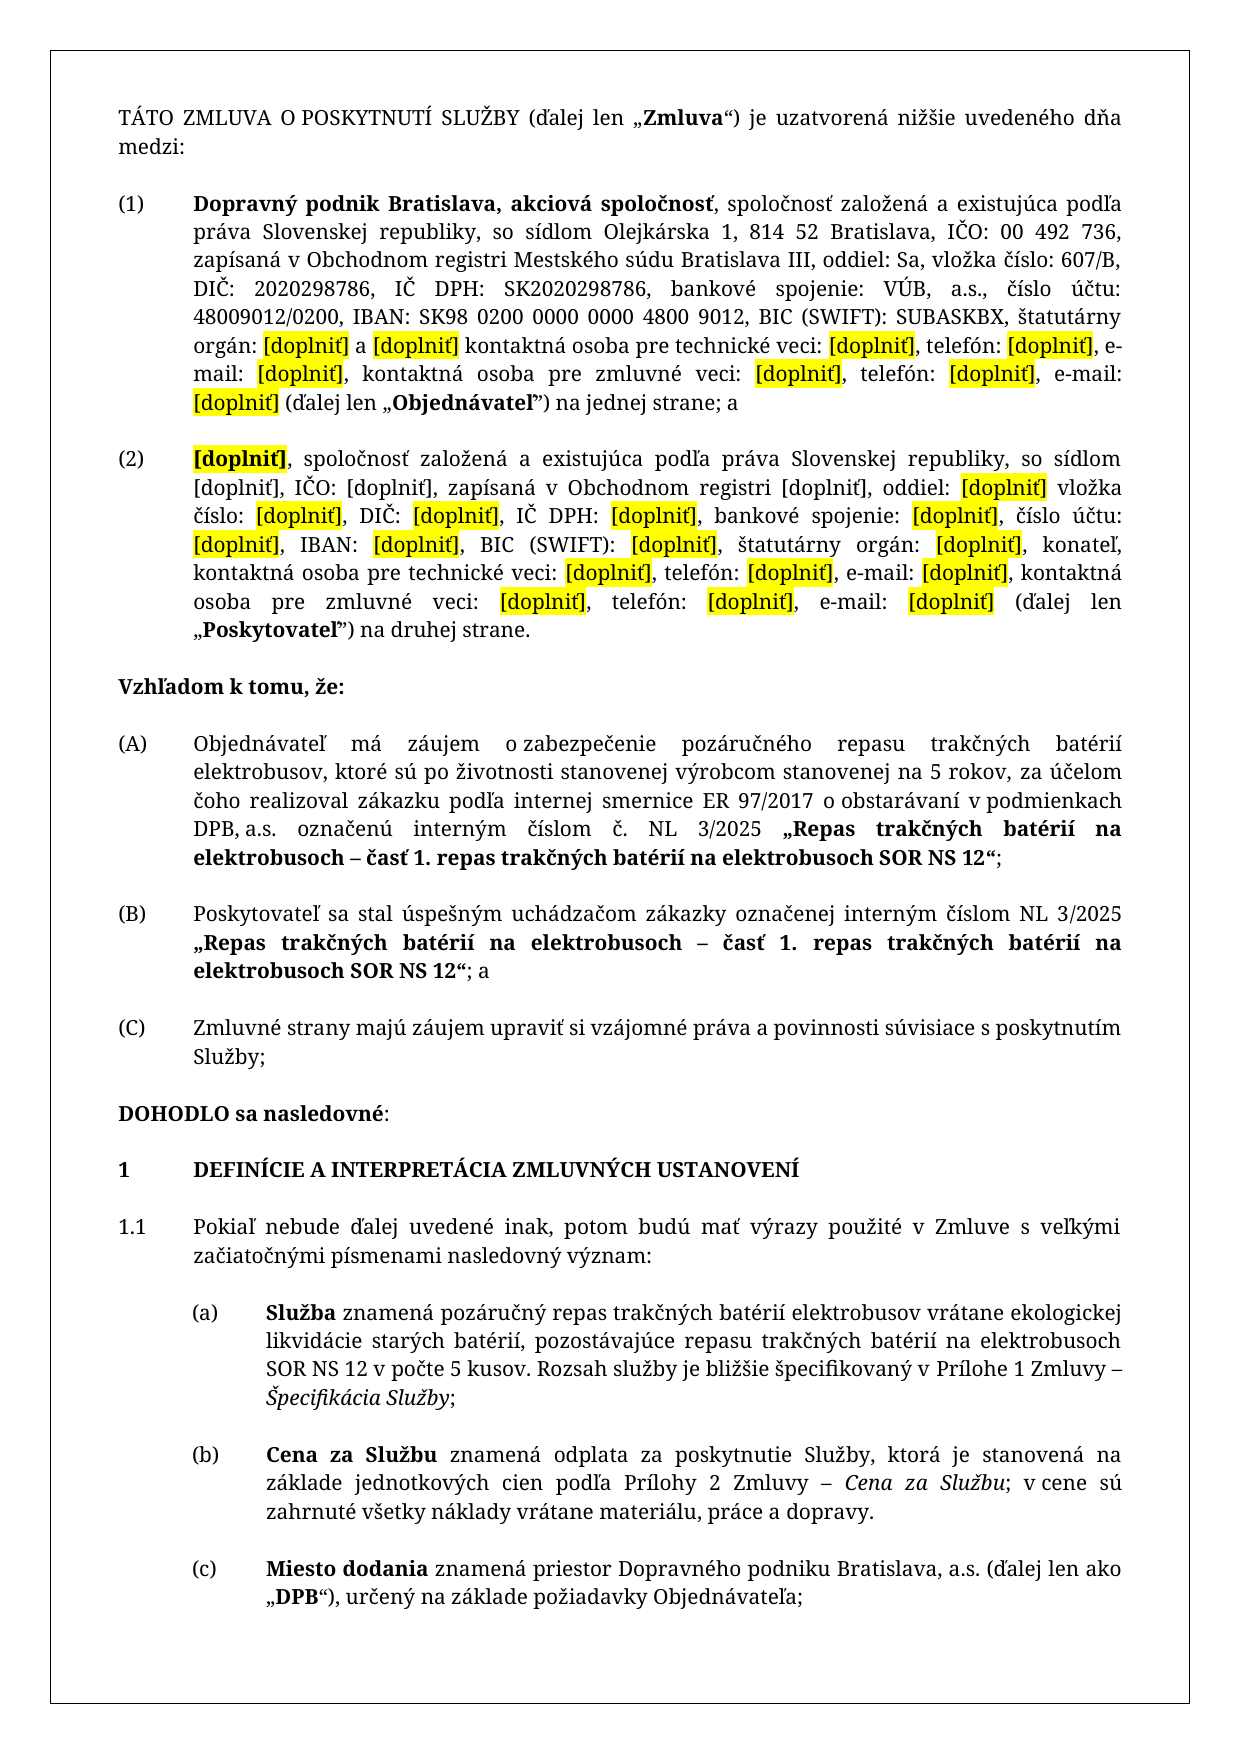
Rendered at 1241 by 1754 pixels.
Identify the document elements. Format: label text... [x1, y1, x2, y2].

list Poskytovateľ sa stal úspešným uchádzačom zákazky označenej interným číslom NL 3/2025 „Repas trakčných batérií na elektrobusoch – časť 1. repas trakčných batérií na elektrobusoch SOR NS 12“; a [118, 899, 1122, 985]
list Zmluvné strany majú záujem upraviť si vzájomné práva a povinnosti súvisiace s poskytnutím Služby; [118, 1013, 1122, 1070]
list Dopravný podnik Bratislava, akciová spoločnosť, spoločnosť založená a existujúca podľa práva Slovenskej republiky, so sídlom Olejkárska 1, 814 52 Bratislava, IČO: 00 492 736, zapísaná v Obchodnom registri Mestského súdu Bratislava III, oddiel: Sa, vložka číslo: 607/B, DIČ: 2020298786, IČ DPH: SK2020298786, bankové spojenie: VÚB, a.s., číslo účtu: 48009012/0200, IBAN: SK98 0200 0000 0000 4800 9012, BIC (SWIFT): SUBASKBX, štatutárny orgán: [doplniť] a [doplniť] kontaktná osoba pre technické veci: [doplniť], telefón: [doplniť], e-mail: [doplniť], kontaktná osoba pre zmluvné veci: [doplniť], telefón: [doplniť], e-mail: [doplniť] (ďalej len „Objednávateľ”) na jednej strane; a [118, 189, 1122, 416]
text DOHODLO sa nasledovné: [118, 1099, 1122, 1127]
list Cena za Službu znamená odplata za poskytnutie Služby, ktorá je stanovená na základe jednotkových cien podľa Prílohy 2 Zmluvy – Cena za Službu; v cene sú zahrnuté všetky náklady vrátane materiálu, práce a dopravy. [192, 1440, 1122, 1525]
list Služba znamená pozáručný repas trakčných batérií elektrobusov vrátane ekologickej likvidácie starých batérií, pozostávajúce repasu trakčných batérií na elektrobusoch SOR NS 12 v počte 5 kusov. Rozsah služby je bližšie špecifikovaný v Prílohe 1 Zmluvy – Špecifikácia Služby; [192, 1298, 1122, 1411]
list Objednávateľ má záujem o zabezpečenie pozáručného repasu trakčných batérií elektrobusov, ktoré sú po životnosti stanovenej výrobcom stanovenej na 5 rokov, za účelom čoho realizoval zákazku podľa internej smernice ER 97/2017 o obstarávaní v podmienkach DPB, a.s. označenú interným číslom č. NL 3/2025 „Repas trakčných batérií na elektrobusoch – časť 1. repas trakčných batérií na elektrobusoch SOR NS 12“; [118, 729, 1122, 871]
text Vzhľadom k tomu, že: [118, 672, 1122, 701]
list Definície a interpretácia zmluvných ustanovení [118, 1156, 1122, 1184]
list Pokiaľ nebude ďalej uvedené inak, potom budú mať výrazy použité v Zmluve s veľkými začiatočnými písmenami nasledovný význam: [118, 1212, 1122, 1269]
list [doplniť], spoločnosť založená a existujúca podľa práva Slovenskej republiky, so sídlom [doplniť], IČO: [doplniť], zapísaná v Obchodnom registri [doplniť], oddiel: [doplniť] vložka číslo: [doplniť], DIČ: [doplniť], IČ DPH: [doplniť], bankové spojenie: [doplniť], číslo účtu: [doplniť], IBAN: [doplniť], BIC (SWIFT): [doplniť], štatutárny orgán: [doplniť], konateľ, kontaktná osoba pre technické veci: [doplniť], telefón: [doplniť], e-mail: [doplniť], kontaktná osoba pre zmluvné veci: [doplniť], telefón: [doplniť], e-mail: [doplniť] (ďalej len „Poskytovateľ”) na druhej strane. [118, 444, 1122, 644]
text TÁTO ZMLUVA O POSKYTNUTÍ SLUŽBY (ďalej len „Zmluva“) je uzatvorená nižšie uvedeného dňa medzi: [118, 103, 1122, 160]
list Miesto dodania znamená priestor Dopravného podniku Bratislava, a.s. (ďalej len ako „DPB“), určený na základe požiadavky Objednávateľa; [192, 1554, 1122, 1611]
